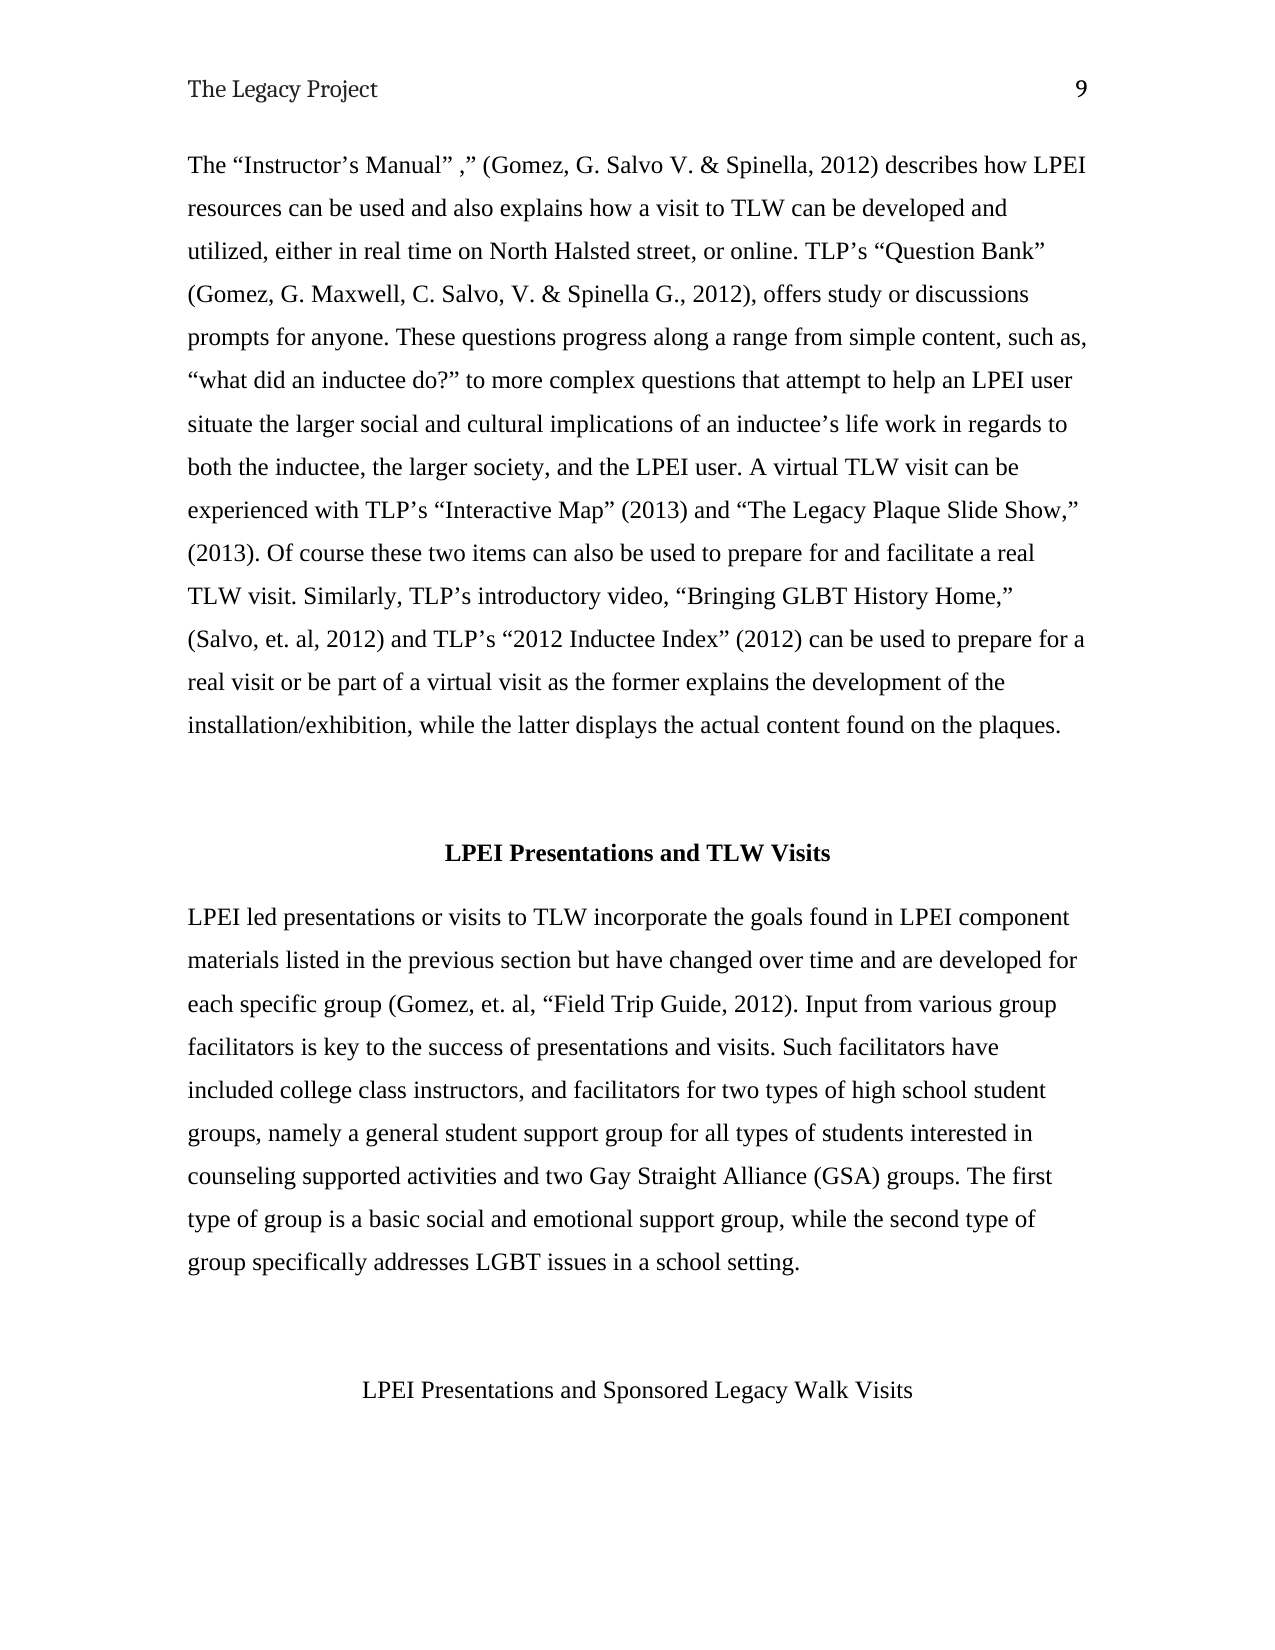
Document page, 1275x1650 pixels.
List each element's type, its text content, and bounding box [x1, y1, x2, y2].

text LPEI Presentations and TLW Visits [187, 838, 1087, 867]
text LPEI led presentations or visits to TLW incorporate the goals found in LPEI component materials listed in the previous section but have changed over time and are developed for each specific group (Gomez, et. al, “Field Trip Guide, 2012). Input from various group facilitators is key to the success of presentations and visits. Such facilitators have included college class instructors, and facilitators for two types of high school student groups, namely a general student support group for all types of students interested in counseling supported activities and two Gay Straight Alliance (GSA) groups. The first type of group is a basic social and emotional support group, while the second type of group specifically addresses LGBT issues in a school setting. [187, 902, 1087, 1276]
text The “Instructor’s Manual” ,” (Gomez, G. Salvo V. & Spinella, 2012) describes how LPEI resources can be used and also explains how a visit to TLW can be developed and utilized, either in real time on North Halsted street, or online. TLP’s “Question Bank” (Gomez, G. Maxwell, C. Salvo, V. & Spinella G., 2012), offers study or discussions prompts for anyone. These questions progress along a range from simple content, such as, “what did an inductee do?” to more complex questions that attempt to help an LPEI user situate the larger social and cultural implications of an inductee’s life work in regards to both the inductee, the larger society, and the LPEI user. A virtual TLW visit can be experienced with TLP’s “Interactive Map” (2013) and “The Legacy Plaque Slide Show,” (2013). Of course these two items can also be used to prepare for and facilitate a real TLW visit. Similarly, TLP’s introductory video, “Bringing GLBT History Home,” (Salvo, et. al, 2012) and TLP’s “2012 Inductee Index” (2012) can be used to prepare for a real visit or be part of a virtual visit as the former explains the development of the installation/exhibition, while the latter displays the actual content found on the plaques. [187, 150, 1087, 739]
text LPEI Presentations and Sponsored Legacy Walk Visits [187, 1375, 1087, 1404]
